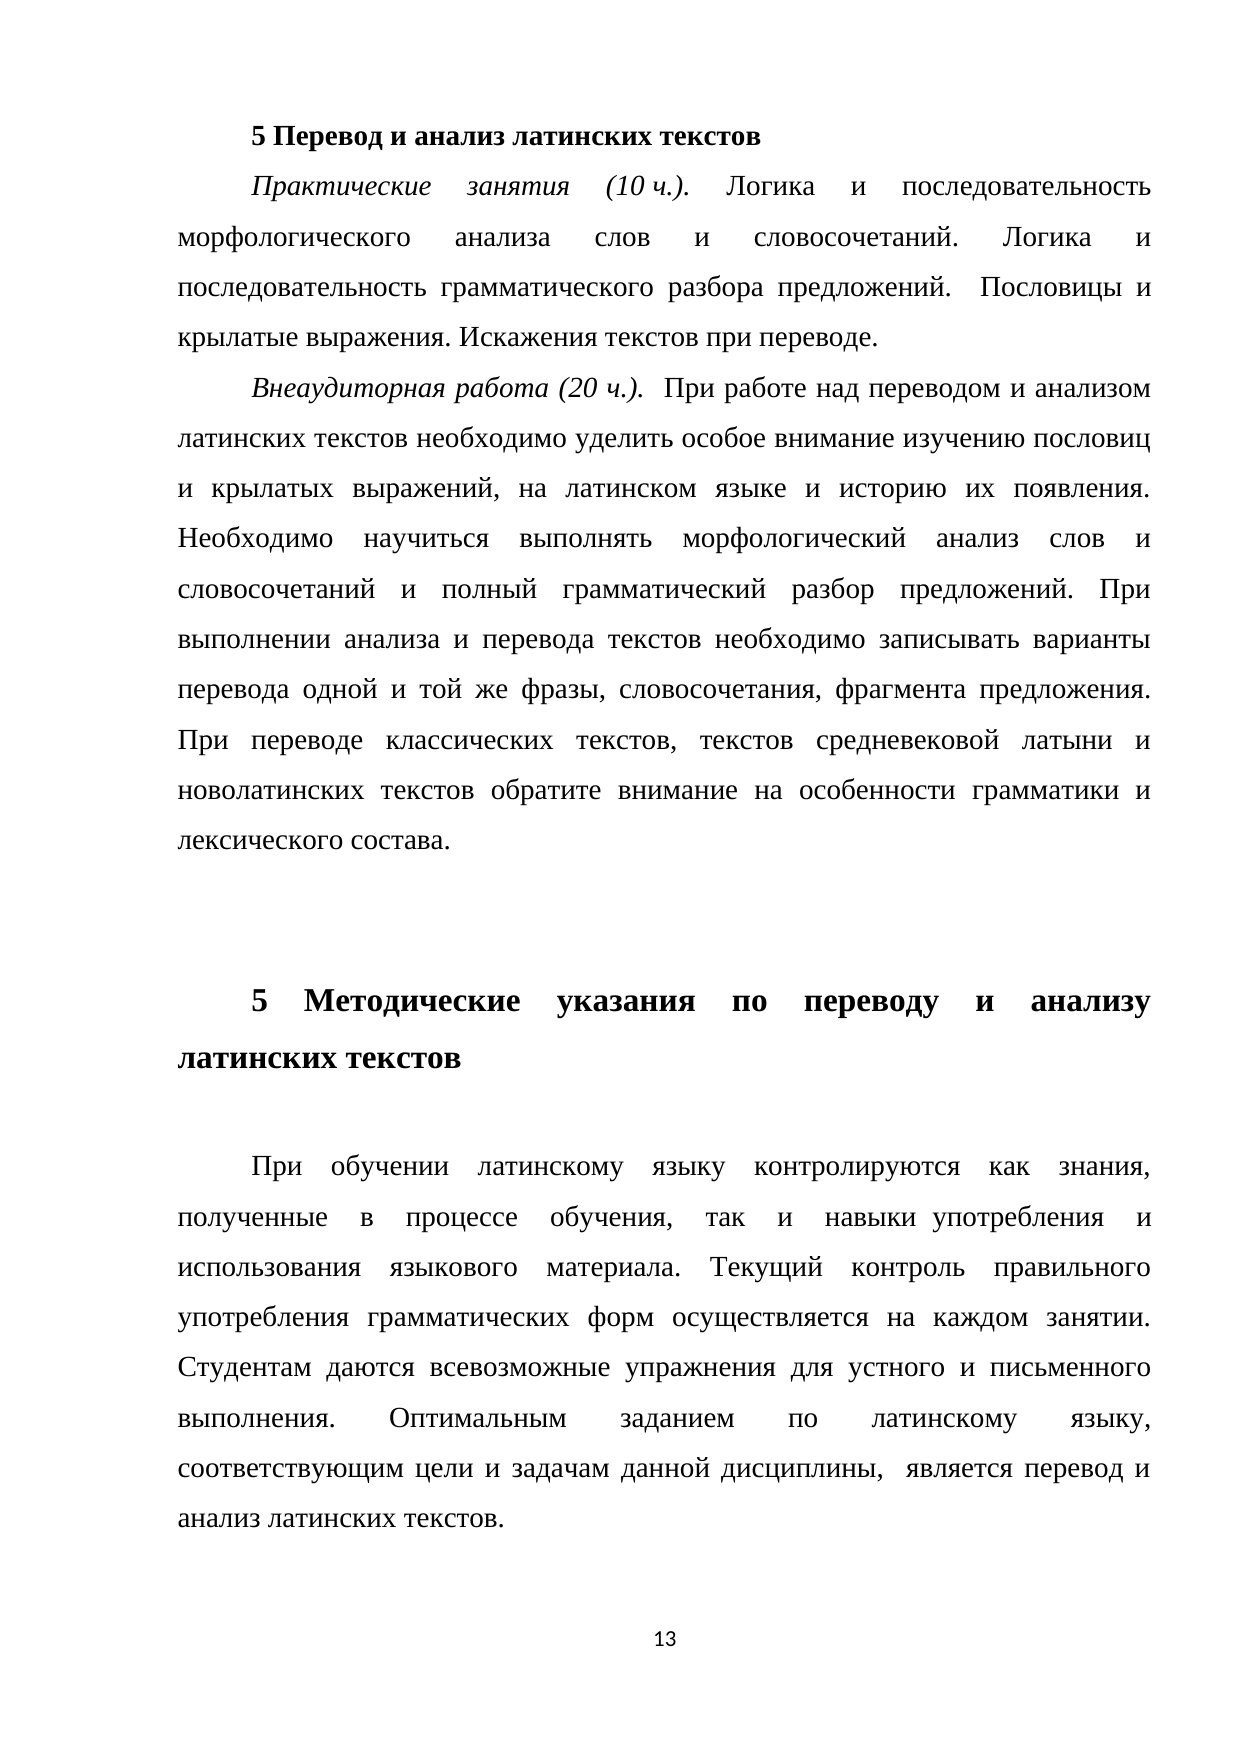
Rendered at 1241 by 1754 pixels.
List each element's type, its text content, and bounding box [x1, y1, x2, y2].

text 5 Перевод и анализ латинских текстов [177, 118, 1152, 152]
text Внеаудиторная работа (20 ч.). При работе над переводом и анализом латинских текстов необходимо уделить особое внимание изучению пословиц и крылатых выражений, на латинском языке и историю их появления. Необходимо научиться выполнять морфологический анализ слов и словосочетаний и полный грамматический разбор предложений. При выполнении анализа и перевода текстов необходимо записывать варианты перевода одной и той же фразы, словосочетания, фрагмента предложения. При переводе классических текстов, текстов средневековой латыни и новолатинских текстов обратите внимание на особенности грамматики и лексического состава. [177, 370, 1152, 856]
text Практические занятия (10 ч.). Логика и последовательность морфологического анализа слов и словосочетаний. Логика и последовательность грамматического разбора предложений. Пословицы и крылатые выражения. Искажения текстов при переводе. [177, 168, 1152, 353]
subtitle 5 Методические указания по переводу и анализу латинских текстов [177, 980, 1152, 1076]
text При обучении латинскому языку контролируются как знания, полученные в процессе обучения, так и навыки употребления и использования языкового материала. Текущий контроль правильного употребления грамматических форм осуществляется на каждом занятии. Студентам даются всевозможные упражнения для устного и письменного выполнения. Оптимальным заданием по латинскому языку, соответствующим цели и задачам данной дисциплины, является перевод и анализ латинских текстов. [177, 1148, 1152, 1534]
